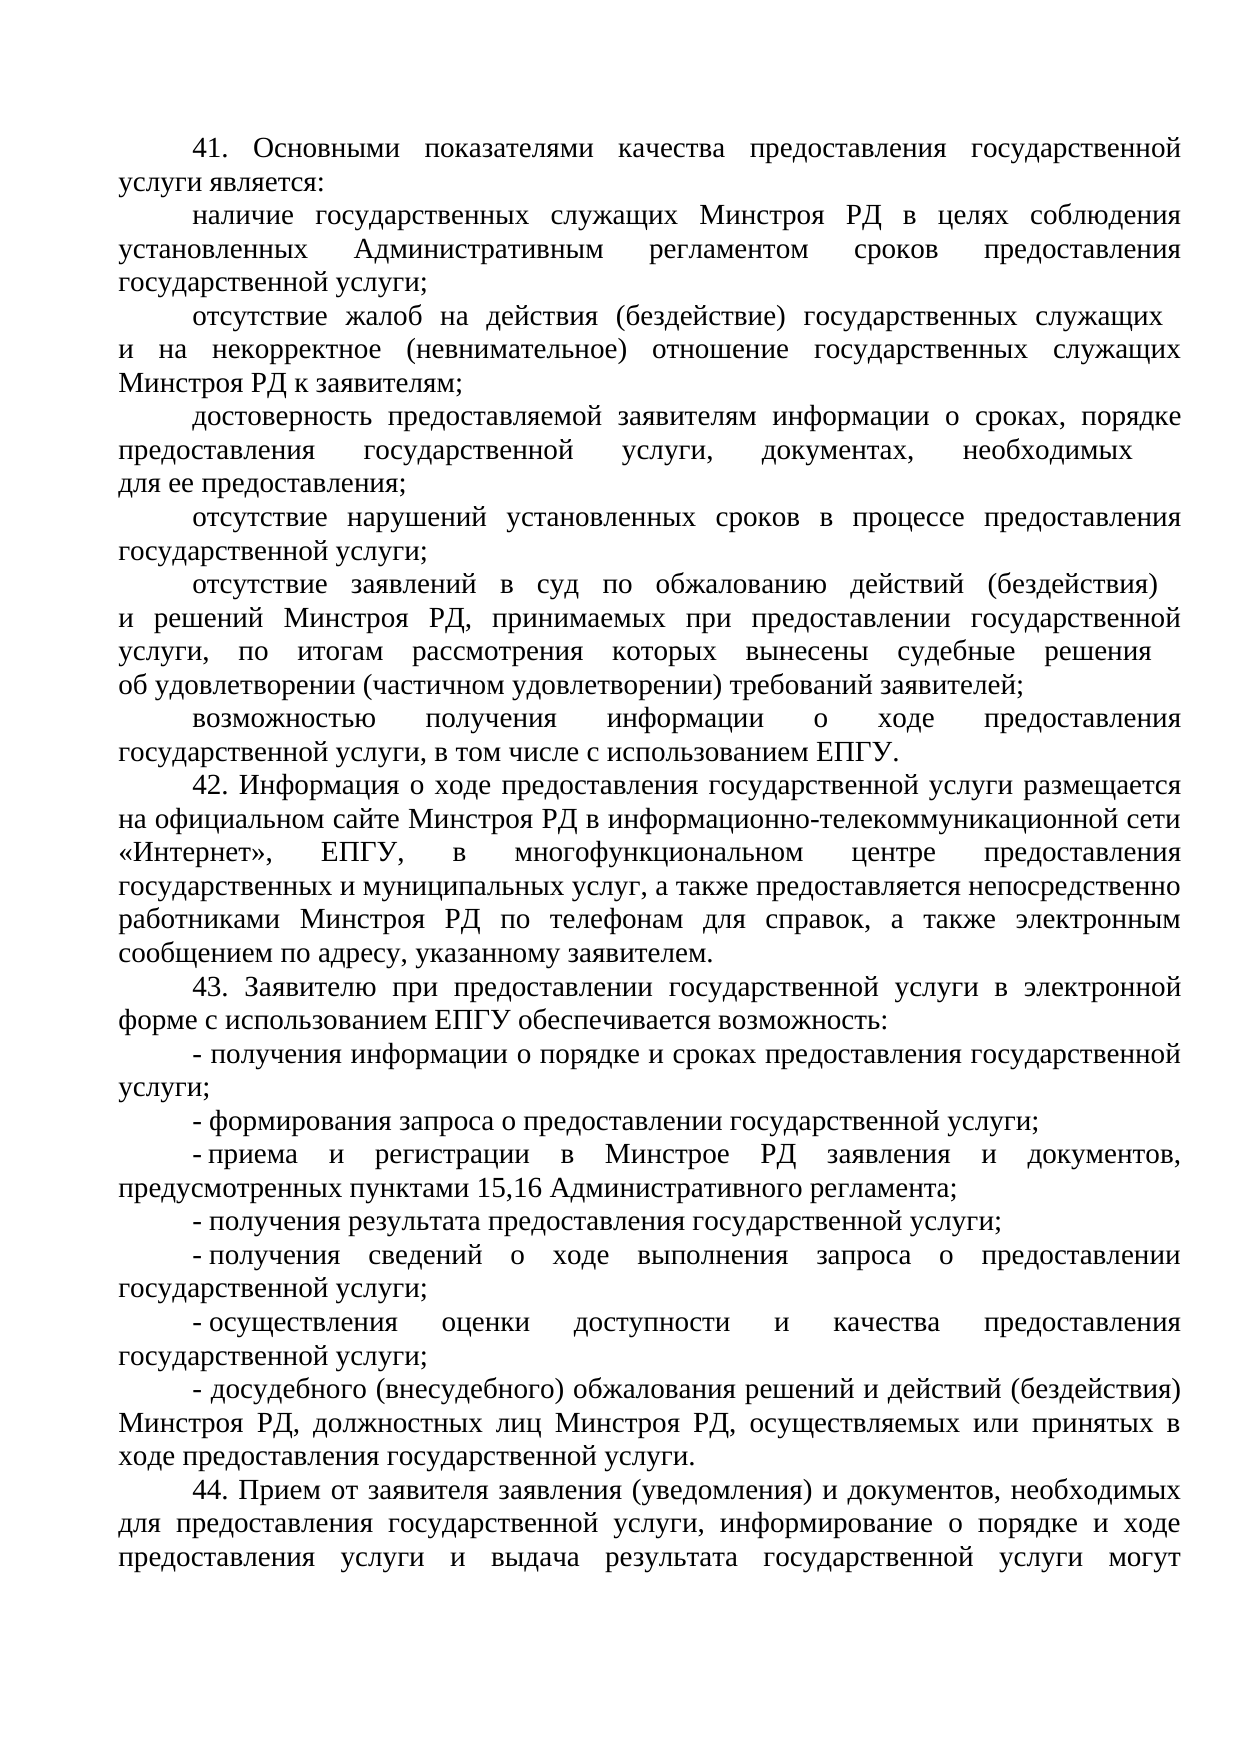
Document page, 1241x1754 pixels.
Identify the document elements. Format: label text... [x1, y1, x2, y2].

text 42. Информация о ходе предоставления государственной услуги размещается на официальном сайте Минстроя РД в информационно-телекоммуникационной сети «Интернет», ЕПГУ, в многофункциональном центре предоставления государственных и муниципальных услуг, а также предоставляется непосредственно работниками Минстроя РД по телефонам для справок, а также электронным сообщением по адресу, указанному заявителем. [118, 767, 1182, 969]
text отсутствие жалоб на действия (бездействие) государственных служащих и на некорректное (невнимательное) отношение государственных служащих Минстроя РД к заявителям; [118, 298, 1182, 398]
text отсутствие нарушений установленных сроков в процессе предоставления государственной услуги; [118, 499, 1182, 566]
text возможностью получения информации о ходе предоставления государственной услуги, в том числе с использованием ЕПГУ. [118, 700, 1182, 767]
text наличие государственных служащих Минстроя РД в целях соблюдения установленных Административным регламентом сроков предоставления государственной услуги; [118, 197, 1182, 298]
text отсутствие заявлений в суд по обжалованию действий (бездействия) и решений Минстроя РД, принимаемых при предоставлении государственной услуги, по итогам рассмотрения которых вынесены судебные решения об удовлетворении (частичном удовлетворении) требований заявителей; [118, 566, 1182, 700]
text - формирования запроса о предоставлении государственной услуги; [118, 1103, 1182, 1136]
text - получения сведений о ходе выполнения запроса о предоставлении государственной услуги; [118, 1237, 1182, 1304]
text - получения информации о порядке и сроках предоставления государственной услуги; [118, 1036, 1182, 1103]
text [118, 1472, 1182, 1572]
text - осуществления оценки доступности и качества предоставления государственной услуги; [118, 1304, 1182, 1371]
text - приема и регистрации в Минстрое РД заявления и документов, предусмотренных пунктами 15,16 Административного регламента; [118, 1136, 1182, 1203]
text - досудебного (внесудебного) обжалования решений и действий (бездействия) Минстроя РД, должностных лиц Минстроя РД, осуществляемых или принятых в ходе предоставления государственной услуги. [118, 1371, 1182, 1472]
text достоверность предоставляемой заявителям информации о сроках, порядке предоставления государственной услуги, документах, необходимых для ее предоставления; [118, 398, 1182, 499]
text 43. Заявителю при предоставлении государственной услуги в электронной форме с использованием ЕПГУ обеспечивается возможность: [118, 969, 1182, 1036]
text 41. Основными показателями качества предоставления государственной услуги является: [118, 130, 1182, 197]
text - получения результата предоставления государственной услуги; [118, 1203, 1182, 1237]
